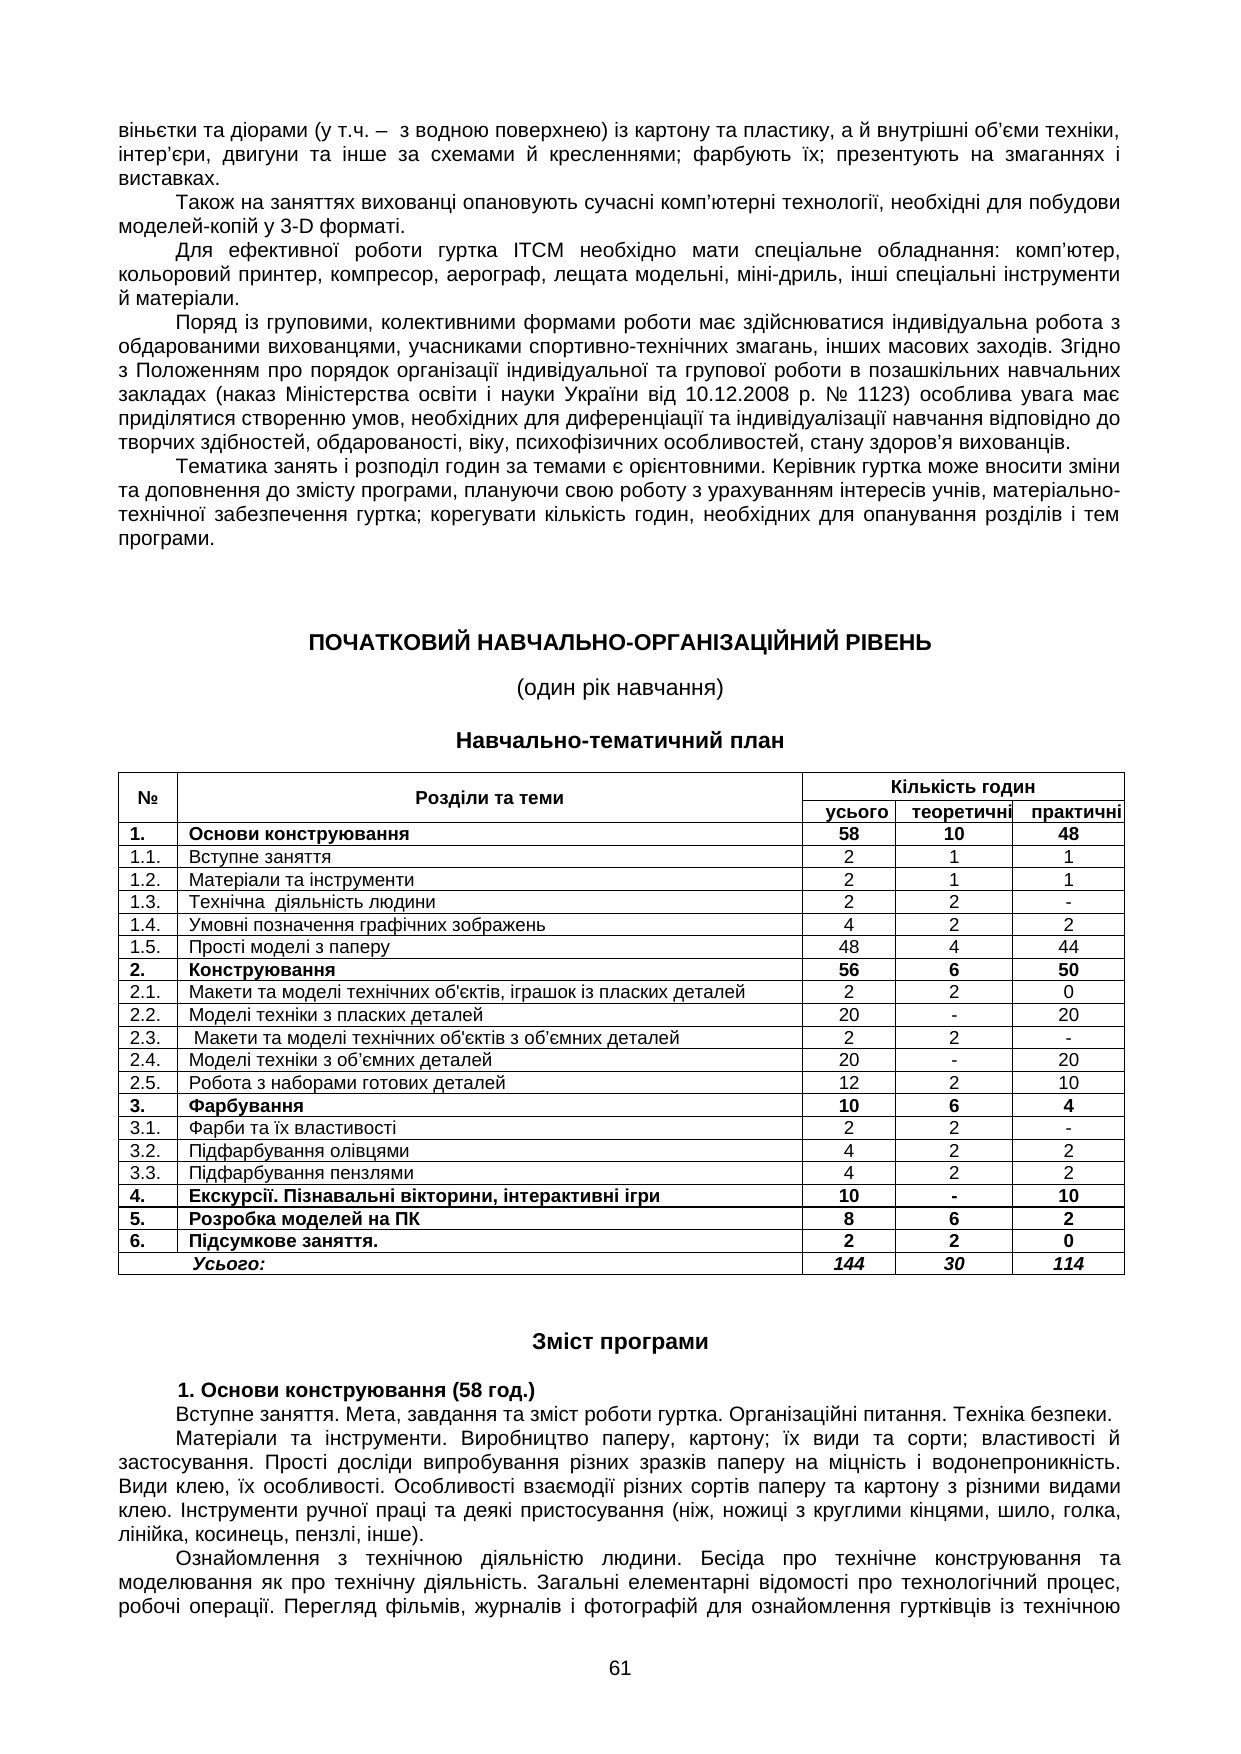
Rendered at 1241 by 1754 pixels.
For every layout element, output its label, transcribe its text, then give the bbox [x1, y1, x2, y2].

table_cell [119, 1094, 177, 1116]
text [118, 1546, 1122, 1618]
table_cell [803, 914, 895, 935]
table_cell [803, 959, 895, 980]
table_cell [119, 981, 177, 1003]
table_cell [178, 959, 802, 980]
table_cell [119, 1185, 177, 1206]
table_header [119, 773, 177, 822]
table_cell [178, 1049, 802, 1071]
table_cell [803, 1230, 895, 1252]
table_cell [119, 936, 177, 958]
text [118, 118, 1121, 190]
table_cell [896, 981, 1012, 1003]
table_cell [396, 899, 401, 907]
text Вступне заняття. Мета, завдання та зміст роботи гуртка. Організаційні питання. Техніка безпеки. [118, 1402, 1122, 1426]
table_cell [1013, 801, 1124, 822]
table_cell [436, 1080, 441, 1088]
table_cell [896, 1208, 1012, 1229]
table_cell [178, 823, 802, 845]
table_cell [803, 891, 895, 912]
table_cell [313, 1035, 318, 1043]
text (один рік навчання) [118, 674, 1122, 700]
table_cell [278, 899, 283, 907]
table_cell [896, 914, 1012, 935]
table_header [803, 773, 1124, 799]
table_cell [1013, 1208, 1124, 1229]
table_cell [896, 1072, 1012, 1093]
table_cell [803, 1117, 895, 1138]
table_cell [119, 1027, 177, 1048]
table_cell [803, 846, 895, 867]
text Тематика занять і розподіл годин за темами є орієнтовними. Керівник гуртка може вносити зміни та доповнення до змісту програми, плануючи свою роботу з урахуванням інтересів учнів, матеріально-технічної забезпечення гуртка; корегувати кількість годин, необхідних для опанування розділів і тем програми. [118, 453, 1121, 549]
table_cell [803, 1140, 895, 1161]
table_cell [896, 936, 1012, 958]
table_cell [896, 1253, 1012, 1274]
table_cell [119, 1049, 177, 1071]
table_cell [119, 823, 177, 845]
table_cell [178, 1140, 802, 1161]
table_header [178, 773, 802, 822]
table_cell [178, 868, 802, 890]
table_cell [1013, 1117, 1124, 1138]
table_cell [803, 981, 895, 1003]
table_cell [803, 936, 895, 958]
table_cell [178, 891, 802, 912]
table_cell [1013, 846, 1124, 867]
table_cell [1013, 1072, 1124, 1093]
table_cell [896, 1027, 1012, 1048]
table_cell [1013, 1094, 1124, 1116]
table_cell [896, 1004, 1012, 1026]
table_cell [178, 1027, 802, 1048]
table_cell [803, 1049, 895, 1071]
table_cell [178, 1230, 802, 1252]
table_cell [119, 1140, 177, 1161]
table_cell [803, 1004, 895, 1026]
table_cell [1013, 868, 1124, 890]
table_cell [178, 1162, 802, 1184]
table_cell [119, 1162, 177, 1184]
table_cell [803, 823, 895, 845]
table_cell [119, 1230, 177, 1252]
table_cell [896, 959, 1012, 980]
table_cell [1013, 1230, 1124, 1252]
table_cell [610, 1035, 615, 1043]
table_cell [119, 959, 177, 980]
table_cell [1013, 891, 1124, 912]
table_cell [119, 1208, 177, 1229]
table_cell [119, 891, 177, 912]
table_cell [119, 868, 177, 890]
text Зміст програми [118, 1328, 1122, 1354]
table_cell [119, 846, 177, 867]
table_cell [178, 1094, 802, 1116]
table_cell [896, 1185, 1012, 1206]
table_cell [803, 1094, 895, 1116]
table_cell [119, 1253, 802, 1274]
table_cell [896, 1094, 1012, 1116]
text Матеріали та інструменти. Виробництво паперу, картону; їх види та сорти; властивості й застосування. Прості досліди випробування різних зразків паперу на міцність і водонепроникність. Види клею, їх особливості. Особливості взаємодії різних сортів паперу та картону з різними видами клею. Інструменти ручної праці та деякі пристосування (ніж, ножиці з круглими кінцями, шило, голка, лінійка, косинець, пензлі, інше). [118, 1426, 1122, 1546]
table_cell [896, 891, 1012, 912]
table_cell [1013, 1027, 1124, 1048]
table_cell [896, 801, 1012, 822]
text 1. Основи конструювання (58 год.) [118, 1378, 1122, 1402]
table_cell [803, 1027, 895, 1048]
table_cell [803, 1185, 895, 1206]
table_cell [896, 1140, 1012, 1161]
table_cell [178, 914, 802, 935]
text Для ефективної роботи гуртка ІТСМ необхідно мати спеціальне обладнання: комп’ютер, кольоровий принтер, компресор, аерограф, лещата модельні, міні-дриль, інші спеціальні інструменти й матеріали. [118, 238, 1121, 310]
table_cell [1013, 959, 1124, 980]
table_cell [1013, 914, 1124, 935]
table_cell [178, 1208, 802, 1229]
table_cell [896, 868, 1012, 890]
text Навчально-тематичний план [118, 727, 1122, 753]
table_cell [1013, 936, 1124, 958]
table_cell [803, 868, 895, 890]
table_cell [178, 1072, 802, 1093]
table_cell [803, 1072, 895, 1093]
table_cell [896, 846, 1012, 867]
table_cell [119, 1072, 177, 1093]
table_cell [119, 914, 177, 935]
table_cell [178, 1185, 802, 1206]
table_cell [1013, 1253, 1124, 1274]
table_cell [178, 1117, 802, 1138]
text Поряд із груповими, колективними формами роботи має здійснюватися індивідуальна робота з обдарованими вихованцями, учасниками спортивно-технічних змагань, інших масових заходів. Згідно з Положенням про порядок організації індивідуальної та групової роботи в позашкільних навчальних закладах (наказ Міністерства освіти і науки України від 10.12.2008 р. № 1123) особлива увага має приділятися створенню умов, необхідних для диференціації та індивідуалізації навчання відповідно до творчих здібностей, обдарованості, віку, психофізичних особливостей, стану здоров’я вихованців. [118, 310, 1121, 453]
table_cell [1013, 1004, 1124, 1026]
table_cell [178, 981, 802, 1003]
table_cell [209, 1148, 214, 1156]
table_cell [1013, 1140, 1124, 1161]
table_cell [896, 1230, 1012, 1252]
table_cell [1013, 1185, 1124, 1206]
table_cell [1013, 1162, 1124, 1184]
text ПОЧАТКОВИЙ НАВЧАЛЬНО-ОРГАНІЗАЦІЙНИЙ РІВЕНЬ [118, 628, 1122, 655]
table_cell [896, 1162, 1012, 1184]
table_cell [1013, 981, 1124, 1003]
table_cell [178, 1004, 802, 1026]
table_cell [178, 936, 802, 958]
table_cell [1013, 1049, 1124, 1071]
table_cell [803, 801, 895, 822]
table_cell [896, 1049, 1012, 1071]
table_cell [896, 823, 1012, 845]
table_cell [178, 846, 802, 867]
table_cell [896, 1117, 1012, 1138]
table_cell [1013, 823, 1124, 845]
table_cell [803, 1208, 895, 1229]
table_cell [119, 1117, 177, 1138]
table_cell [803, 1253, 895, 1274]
text Також на заняттях вихованці опановують сучасні комп’ютерні технології, необхідні для побудови моделей-копій у 3-D форматі. [118, 190, 1121, 238]
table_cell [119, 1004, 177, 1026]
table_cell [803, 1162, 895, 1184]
